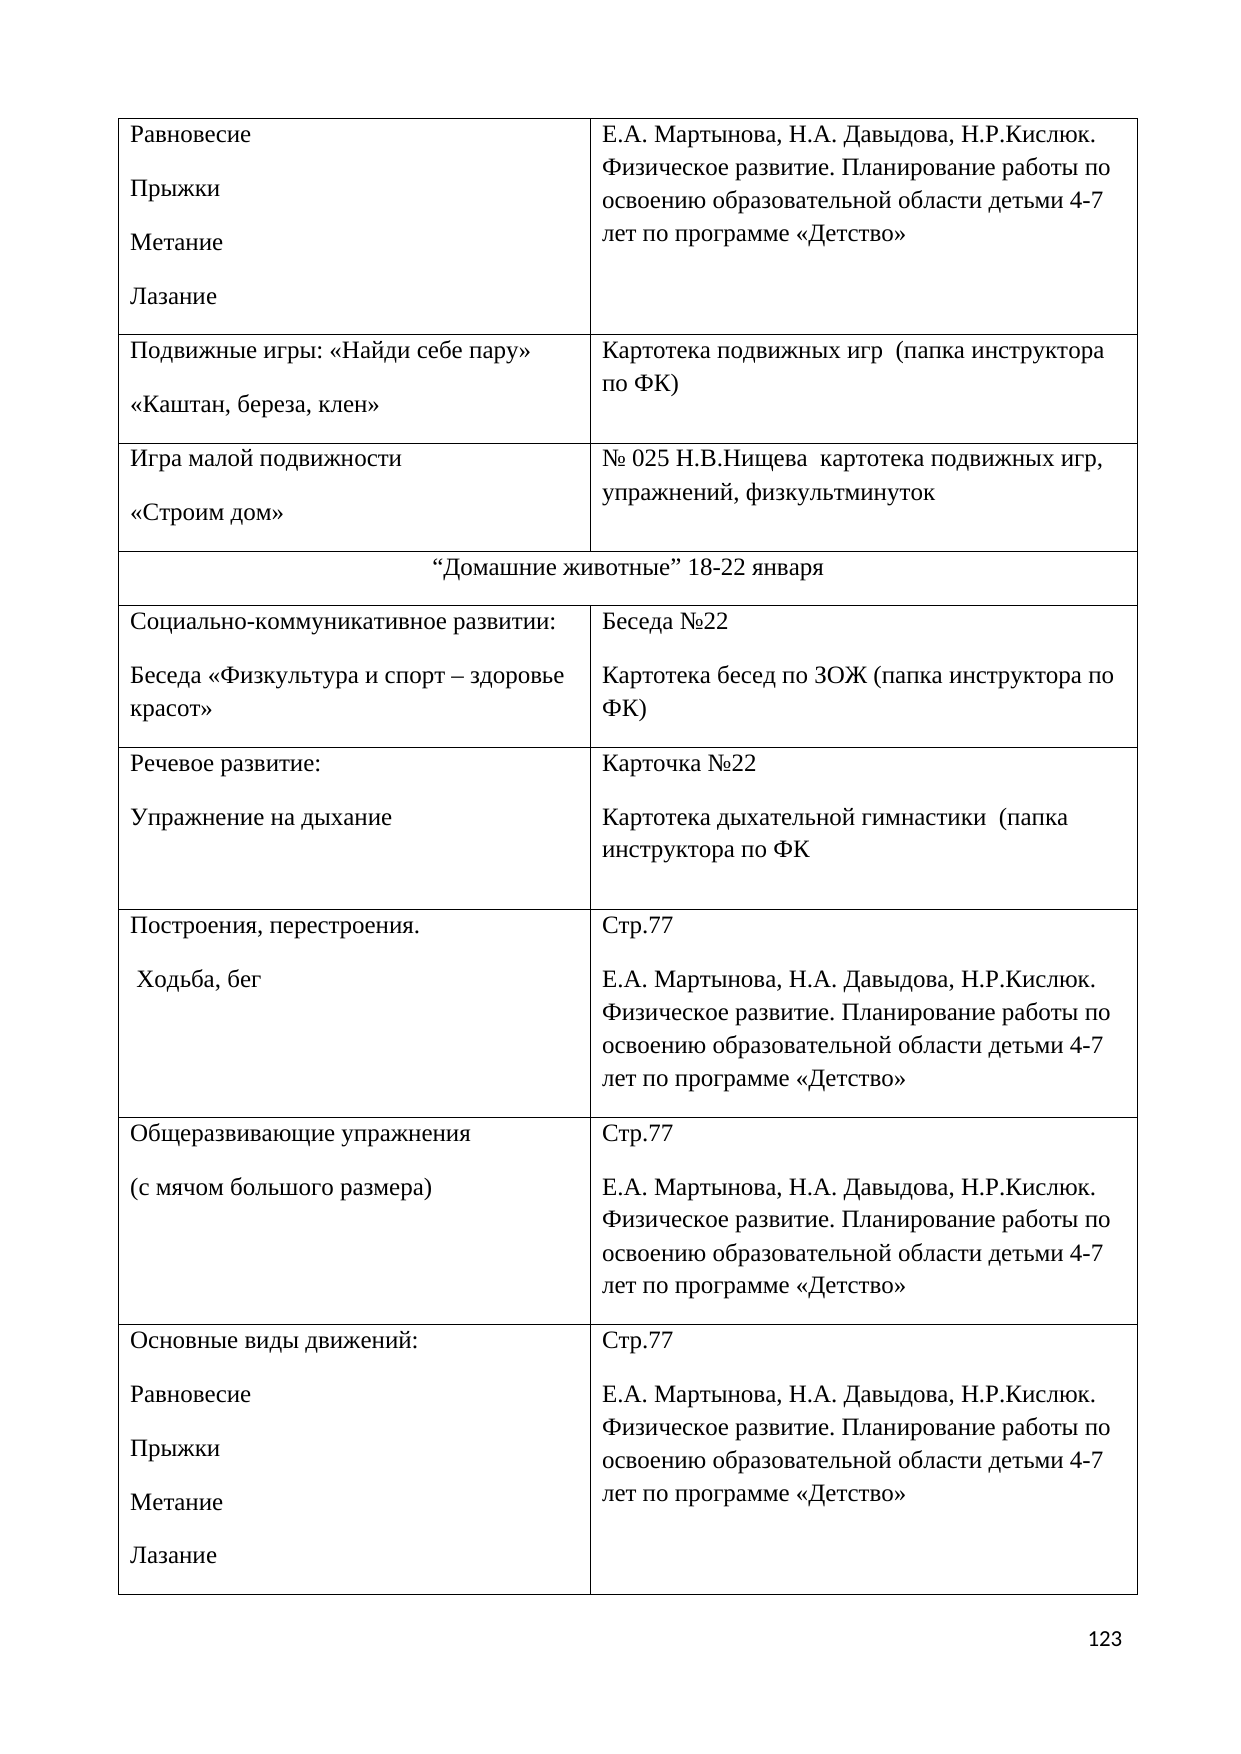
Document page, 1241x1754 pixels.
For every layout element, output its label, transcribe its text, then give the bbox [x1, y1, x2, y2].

table_cell Стр.77 Е.А. Мартынова, Н.А. Давыдова, Н.Р.Кислюк. Физическое развитие. Планирование работы по освоению образовательной области детьми 4-7 лет по программе «Детство» [591, 1325, 1137, 1594]
table_cell Стр.77 Е.А. Мартынова, Н.А. Давыдова, Н.Р.Кислюк. Физическое развитие. Планирование работы по освоению образовательной области детьми 4-7 лет по программе «Детство» [591, 910, 1137, 1117]
table_cell Беседа №22 Картотека бесед по ЗОЖ (папка инструктора по ФК) [591, 606, 1137, 747]
table_cell Речевое развитие: Упражнение на дыхание [119, 748, 590, 909]
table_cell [591, 119, 1137, 334]
table_cell Картотека подвижных игр (папка инструктора по ФК) [591, 335, 1137, 442]
table_cell Игра малой подвижности «Строим дом» [119, 444, 590, 551]
table_cell Карточка №22 Картотека дыхательной гимнастики (папка инструктора по ФК [591, 748, 1137, 909]
table_cell Общеразвивающие упражнения (с мячом большого размера) [119, 1118, 590, 1324]
table_cell Основные виды движений: Равновесие Прыжки Метание Лазание [119, 1325, 590, 1594]
table_cell № 025 Н.В.Нищева картотека подвижных игр, упражнений, физкультминуток [591, 444, 1137, 551]
table_cell Построения, перестроения. Ходьба, бег [119, 910, 590, 1117]
table_cell Подвижные игры: «Найди себе пару» «Каштан, береза, клен» [119, 335, 590, 442]
table_cell Социально-коммуникативное развитии: Беседа «Физкультура и спорт – здоровье красот» [119, 606, 590, 747]
table_cell Стр.77 Е.А. Мартынова, Н.А. Давыдова, Н.Р.Кислюк. Физическое развитие. Планирование работы по освоению образовательной области детьми 4-7 лет по программе «Детство» [591, 1118, 1137, 1324]
table_cell “Домашние животные” 18-22 января [119, 552, 1137, 605]
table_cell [119, 119, 590, 334]
